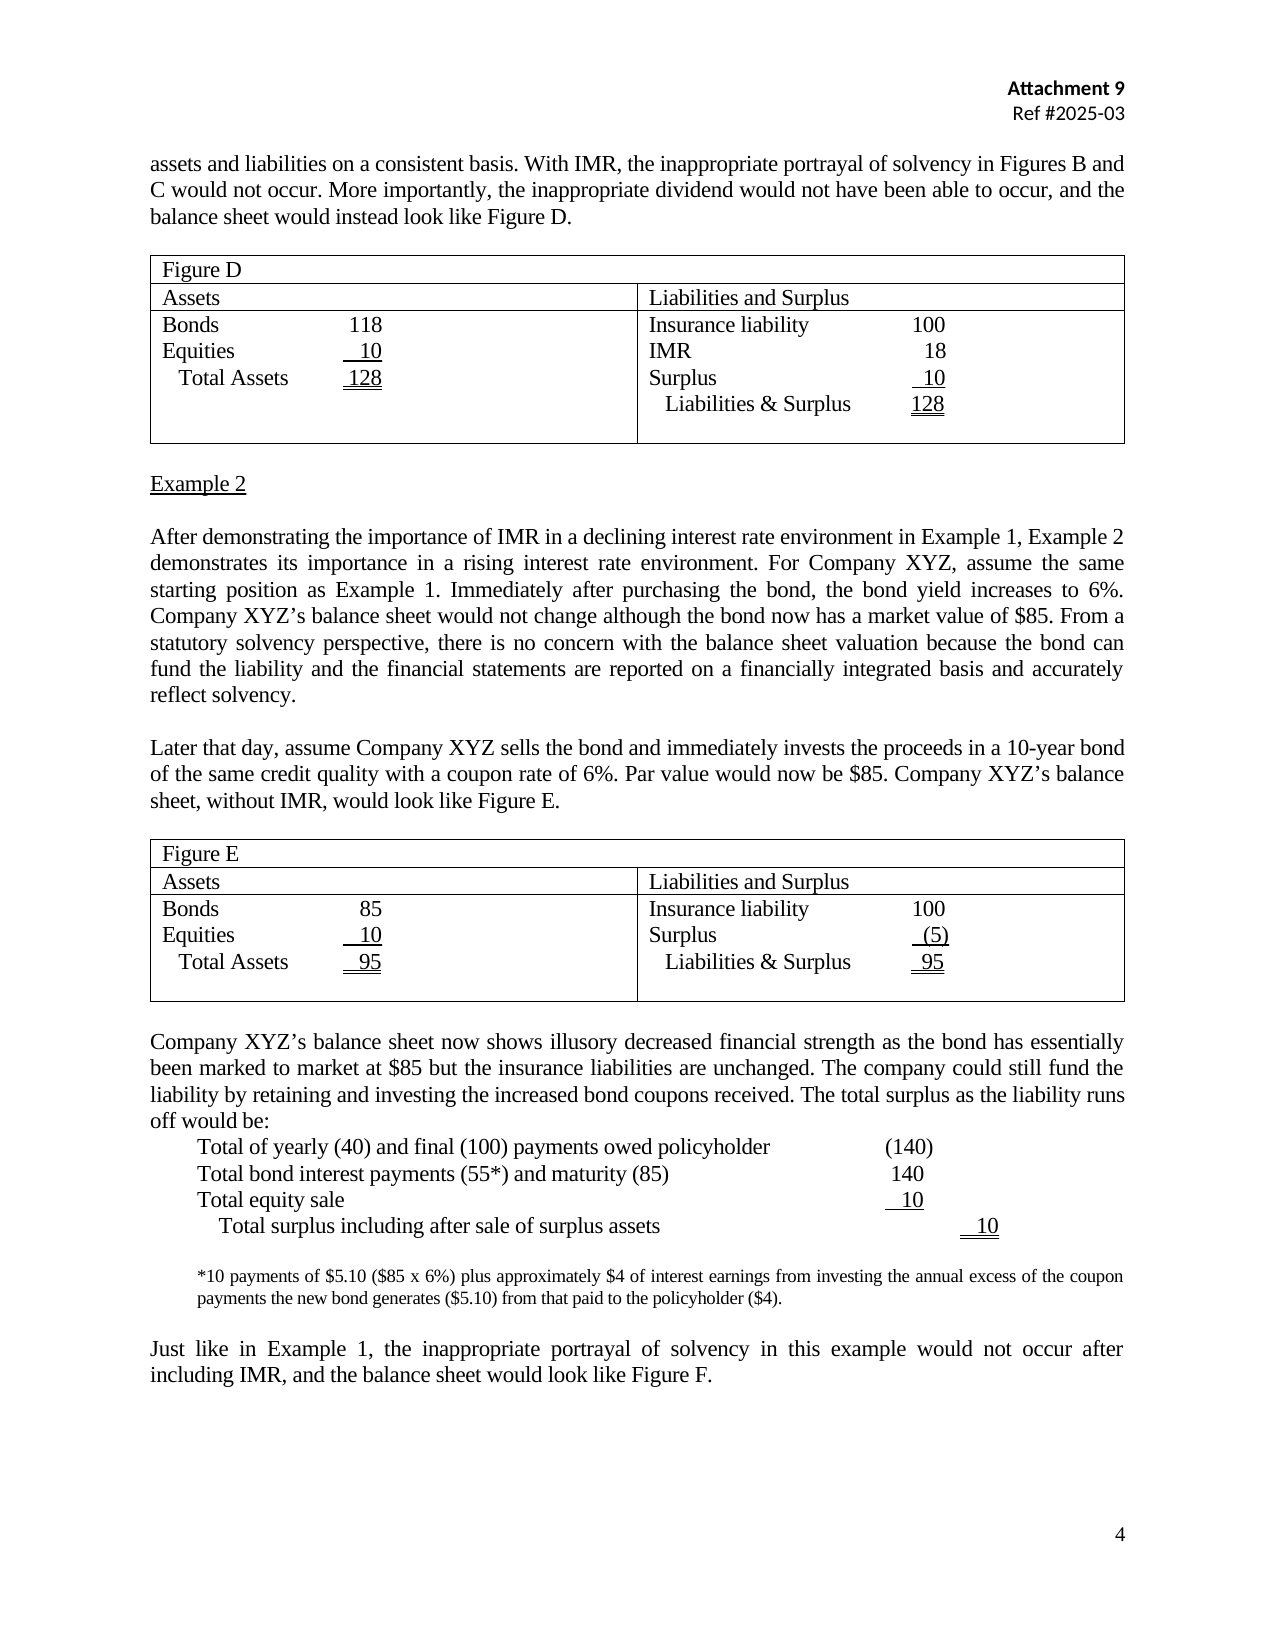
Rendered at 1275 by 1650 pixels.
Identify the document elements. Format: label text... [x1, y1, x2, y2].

table_cell Bonds 118 Equities 10 Total Assets 128 [151, 311, 637, 443]
table_cell Assets [151, 868, 637, 894]
table_cell Insurance liability 100 IMR 18 Surplus 10 Liabilities & Surplus 128 [638, 311, 1124, 443]
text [150, 150, 1125, 229]
table_cell Assets [151, 284, 637, 310]
table_cell Bonds 85 Equities 10 Total Assets 95 [151, 895, 637, 1001]
table_header Figure E [151, 840, 1124, 867]
text Total surplus including after sale of surplus assets 10 [197, 1212, 1125, 1239]
text Total equity sale 10 [197, 1186, 1125, 1212]
text Total bond interest payments (55*) and maturity (85) 140 [197, 1160, 1125, 1186]
text *10 payments of $5.10 ($85 x 6%) plus approximately $4 of interest earnings from investing the annual excess of the coupon payments the new bond generates ($5.10) from that paid to the policyholder ($4). [197, 1265, 1125, 1308]
text After demonstrating the importance of IMR in a declining interest rate environment in Example 1, Example 2 demonstrates its importance in a rising interest rate environment. For Company XYZ, assume the same starting position as Example 1. Immediately after purchasing the bond, the bond yield increases to 6%. Company XYZ’s balance sheet would not change although the bond now has a market value of $85. From a statutory solvency perspective, there is no concern with the balance sheet valuation because the bond can fund the liability and the financial statements are reported on a financially integrated basis and accurately reflect solvency. [150, 523, 1125, 708]
text Company XYZ’s balance sheet now shows illusory decreased financial strength as the bond has essentially been marked to market at $85 but the insurance liabilities are unchanged. The company could still fund the liability by retaining and investing the increased bond coupons received. The total surplus as the liability runs off would be: [150, 1028, 1125, 1133]
table_cell Insurance liability 100 Surplus (5) Liabilities & Surplus 95 [638, 895, 1124, 1001]
text Just like in Example 1, the inappropriate portrayal of solvency in this example would not occur after including IMR, and the balance sheet would look like Figure F. [150, 1335, 1125, 1387]
text Example 2 [150, 470, 1125, 497]
text Total of yearly (40) and final (100) payments owed policyholder (140) [197, 1133, 1125, 1160]
table_cell Liabilities and Surplus [638, 868, 1124, 894]
text Later that day, assume Company XYZ sells the bond and immediately invests the proceeds in a 10-year bond of the same credit quality with a coupon rate of 6%. Par value would now be $85. Company XYZ’s balance sheet, without IMR, would look like Figure E. [150, 734, 1125, 813]
table_header Figure D [151, 256, 1124, 283]
table_cell Liabilities and Surplus [638, 284, 1124, 310]
